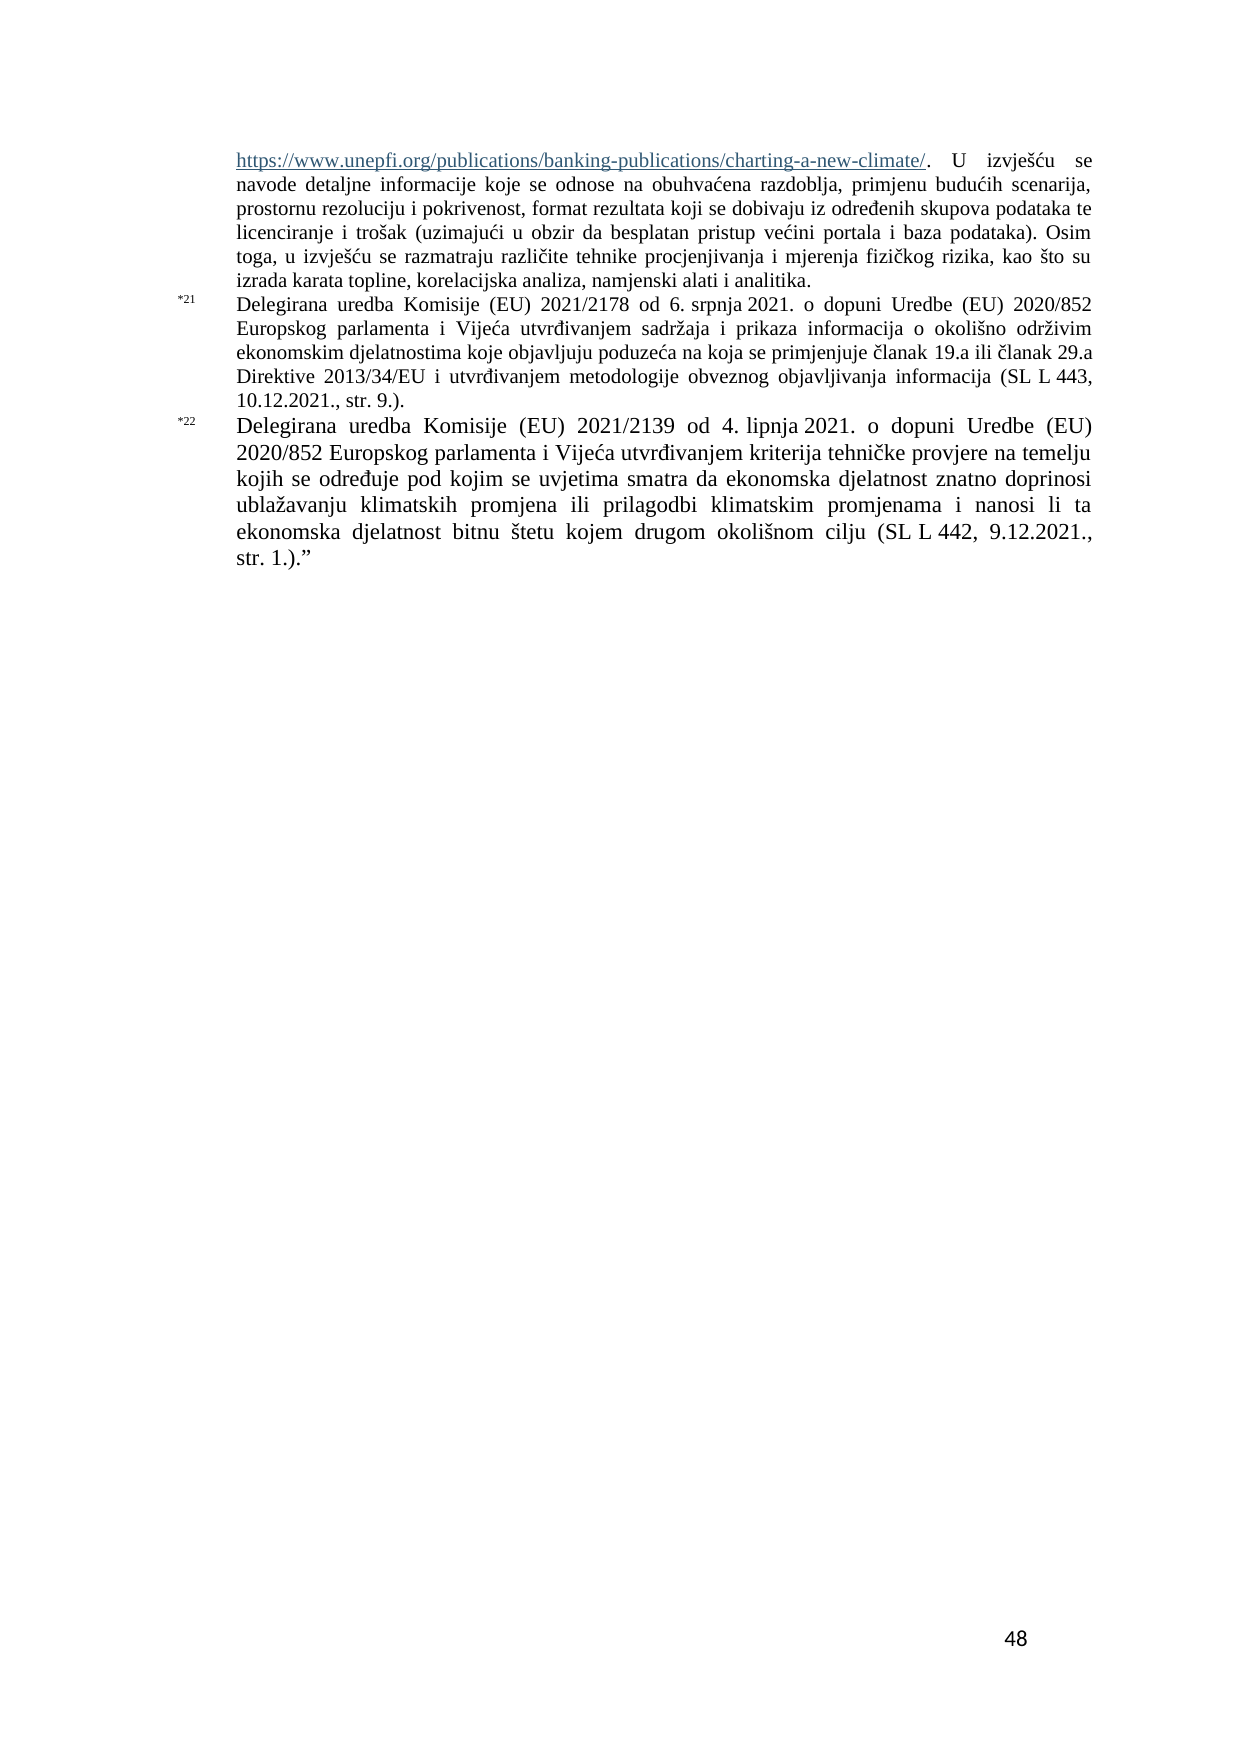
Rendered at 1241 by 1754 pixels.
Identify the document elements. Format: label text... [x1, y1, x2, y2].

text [177, 148, 1092, 292]
text *22 Delegirana uredba Komisije (EU) 2021/2139 od 4. lipnja 2021. o dopuni Uredbe (EU) 2020/852 Europskog parlamenta i Vijeća utvrđivanjem kriterija tehničke provjere na temelju kojih se određuje pod kojim se uvjetima smatra da ekonomska djelatnost znatno doprinosi ublažavanju klimatskih promjena ili prilagodbi klimatskim promjenama i nanosi li ta ekonomska djelatnost bitnu štetu kojem drugom okolišnom cilju (SL L 442, 9.12.2021., str. 1.).” [177, 412, 1092, 571]
text *21 Delegirana uredba Komisije (EU) 2021/2178 od 6. srpnja 2021. o dopuni Uredbe (EU) 2020/852 Europskog parlamenta i Vijeća utvrđivanjem sadržaja i prikaza informacija o okolišno održivim ekonomskim djelatnostima koje objavljuju poduzeća na koja se primjenjuje članak 19.a ili članak 29.a Direktive 2013/34/EU i utvrđivanjem metodologije obveznog objavljivanja informacija (SL L 443, 10.12.2021., str. 9.). [177, 292, 1092, 412]
